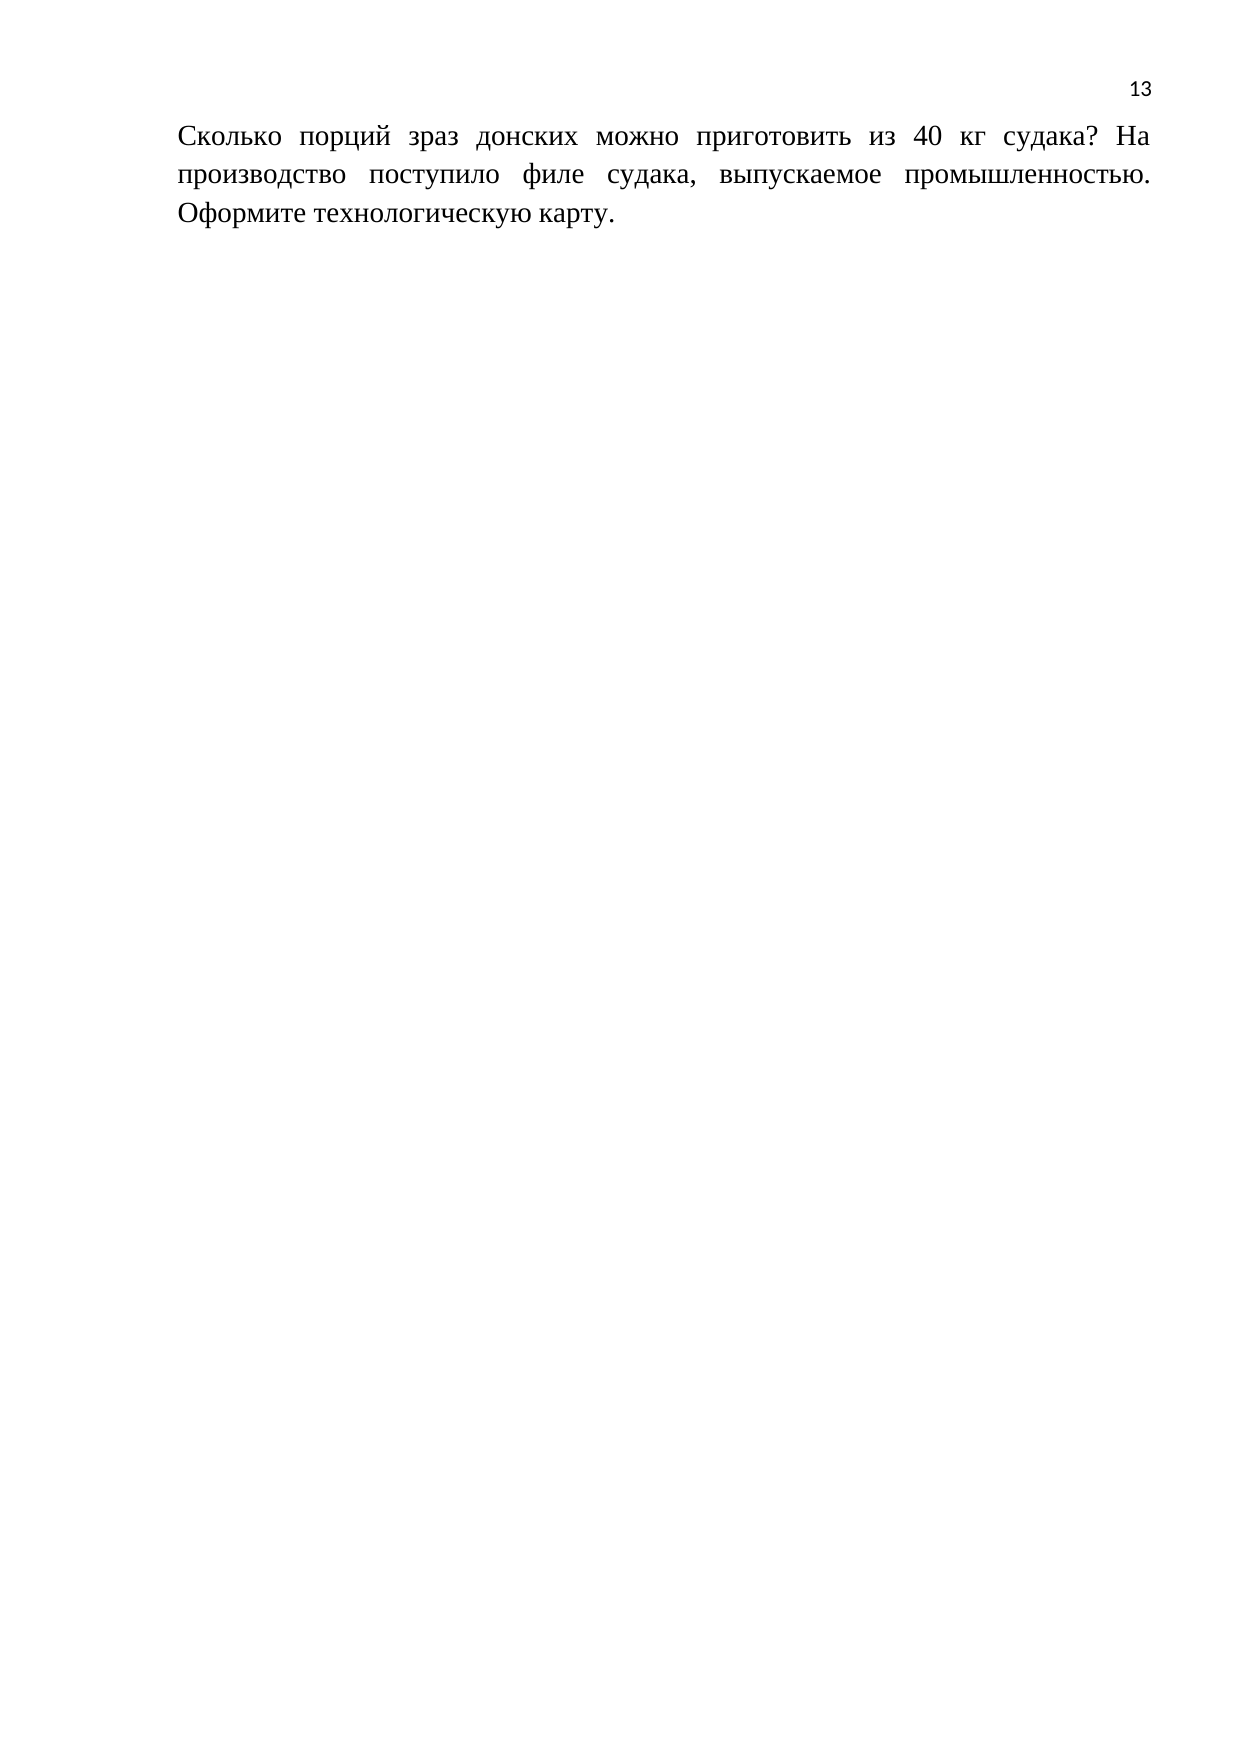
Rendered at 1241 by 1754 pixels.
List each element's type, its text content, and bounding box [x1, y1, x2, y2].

text Сколько порций зраз донских можно приготовить из 40 кг судака? На производство поступило филе судака, выпускаемое промышленностью. Оформите технологическую карту. [177, 118, 1152, 229]
